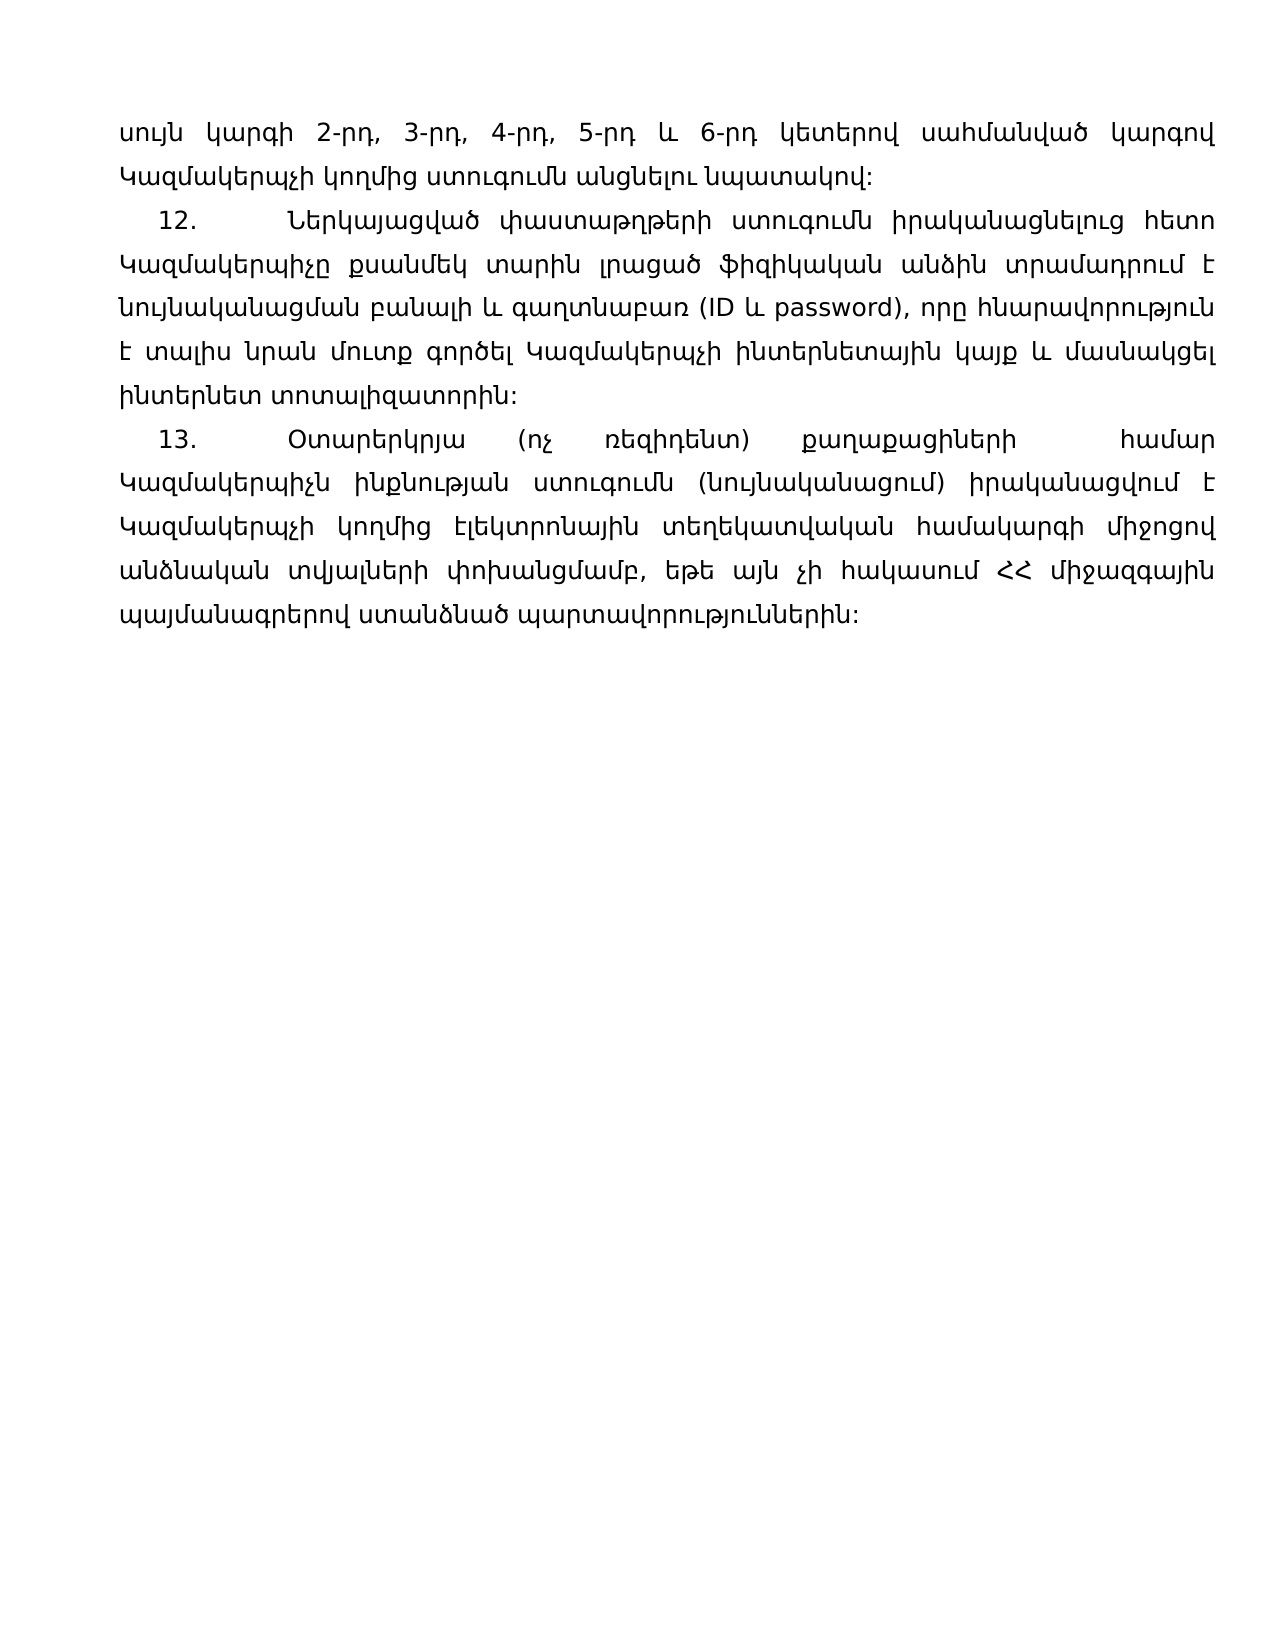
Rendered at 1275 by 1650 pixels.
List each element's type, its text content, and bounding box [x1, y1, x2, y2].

list Օտարերկրյա (ոչ ռեզիդենտ) քաղաքացիների համար Կազմակերպիչն ինքնության ստուգումն (նույնականացում) իրականացվում է Կազմակերպչի կողմից էլեկտրոնային տեղեկատվական համակարգի միջոցով անձնական տվյալների փոխանցմամբ, եթե այն չի հակասում ՀՀ միջազգային պայմանագրերով ստանձնած պարտավորություններին: [118, 425, 1216, 629]
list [118, 118, 1216, 191]
list Ներկայացված փաստաթղթերի ստուգումն իրականացնելուց հետո Կազմակերպիչը քսանմեկ տարին լրացած ֆիզիկական անձին տրամադրում է նույնականացման բանալի և գաղտնաբառ (ID և password), որը հնարավորություն է տալիս նրան մուտք գործել Կազմակերպչի ինտերնետային կայք և մասնակցել ինտերնետ տոտալիզատորին: [118, 206, 1216, 410]
